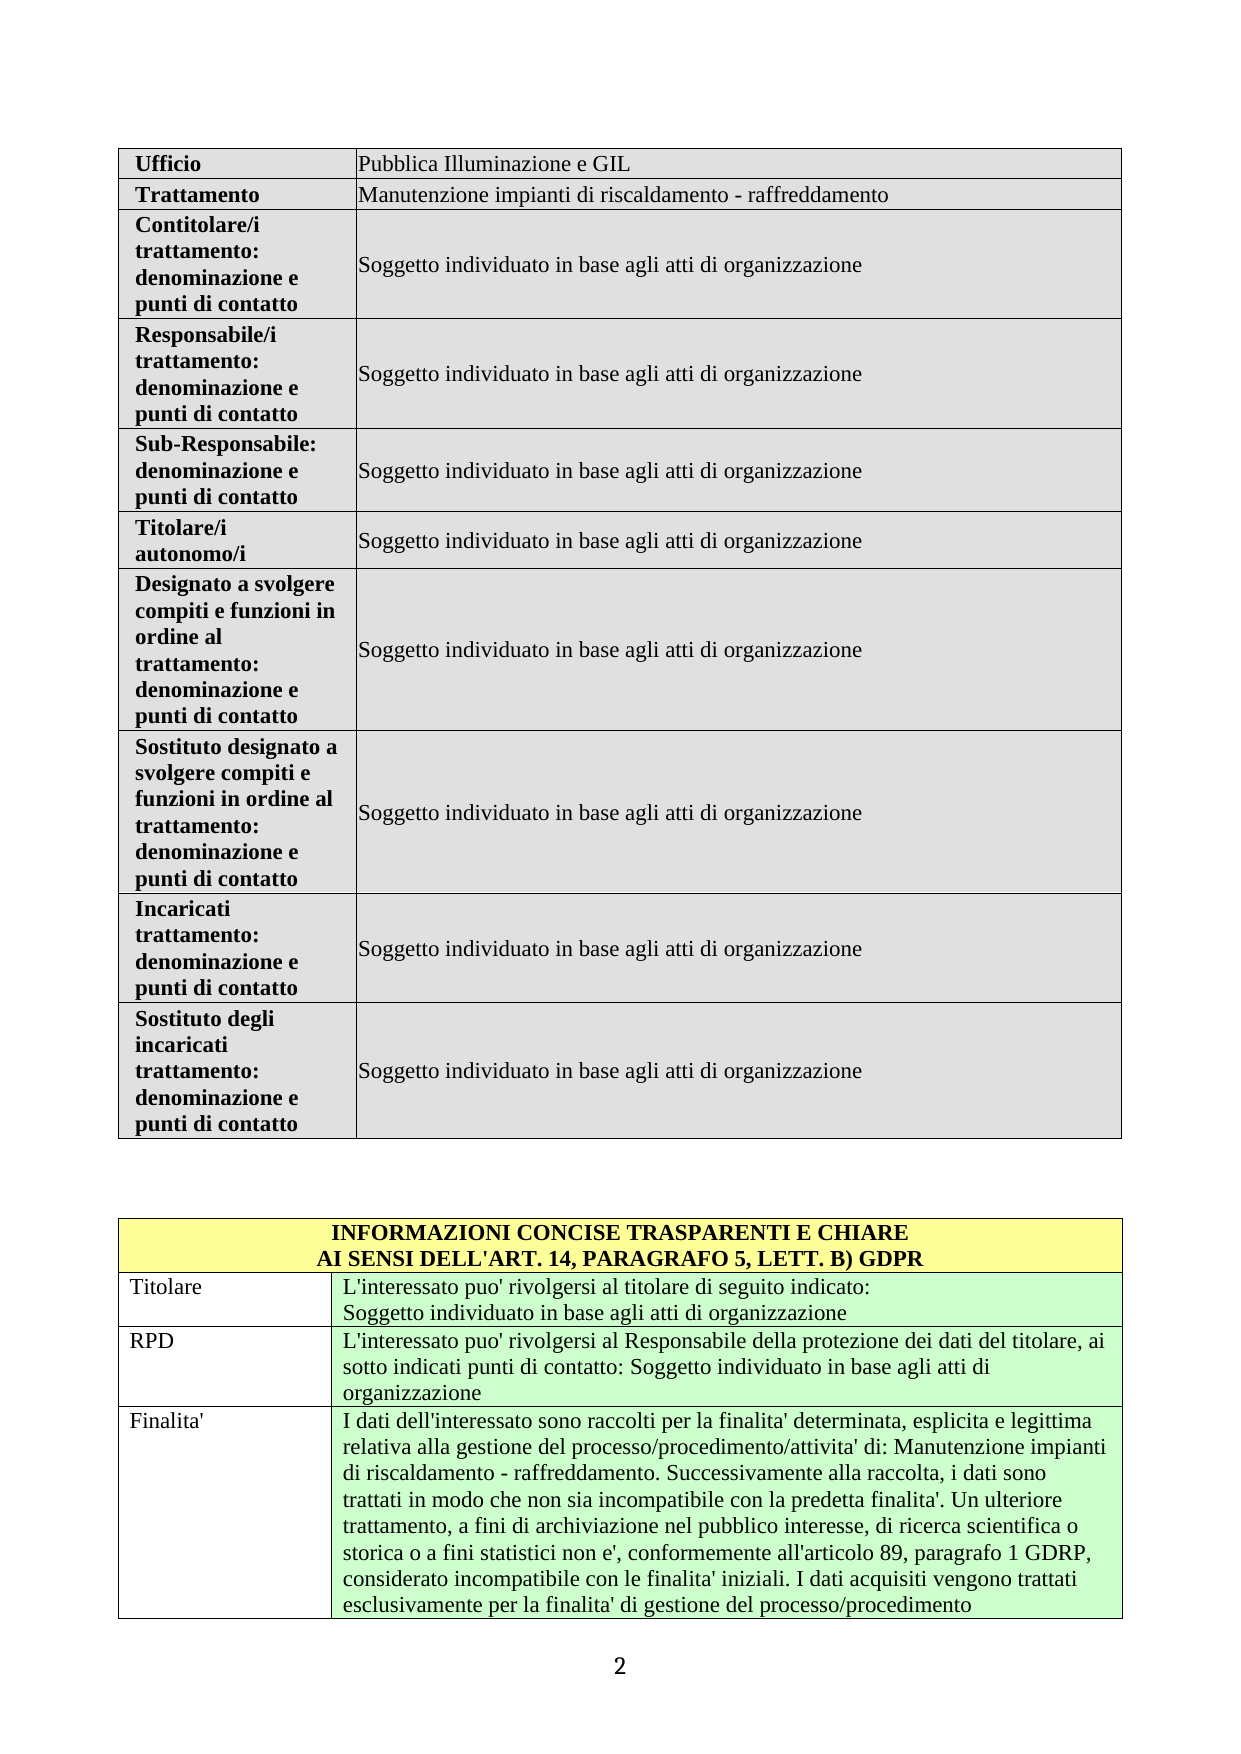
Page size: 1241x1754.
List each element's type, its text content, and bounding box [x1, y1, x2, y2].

table_header INFORMAZIONI CONCISE TRASPARENTI E CHIARE AI SENSI DELL'ART. 14, PARAGRAFO 5, LETT. B) GDPR [119, 1219, 1122, 1272]
table_cell Titolare/i autonomo/i [119, 512, 356, 568]
table_cell Soggetto individuato in base agli atti di organizzazione [357, 319, 1121, 428]
table_cell Sostituto degli incaricati trattamento: denominazione e punti di contatto [119, 1003, 356, 1138]
table_cell L'interessato puo' rivolgersi al Responsabile della protezione dei dati del titolare, ai sotto indicati punti di contatto: Soggetto individuato in base agli atti di organizzazione [332, 1327, 1122, 1406]
table_cell Contitolare/i trattamento: denominazione e punti di contatto [119, 210, 356, 318]
table_cell Soggetto individuato in base agli atti di organizzazione [357, 731, 1121, 892]
table_cell Pubblica Illuminazione e GIL [357, 149, 1121, 178]
table_cell Responsabile/i trattamento: denominazione e punti di contatto [119, 319, 356, 428]
table_cell Soggetto individuato in base agli atti di organizzazione [357, 1003, 1121, 1138]
table_cell Incaricati trattamento: denominazione e punti di contatto [119, 894, 356, 1002]
table_cell Ufficio [119, 149, 356, 178]
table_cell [332, 1407, 1122, 1618]
table_cell RPD [119, 1327, 331, 1406]
table_cell Finalita' [119, 1407, 331, 1618]
table_cell Soggetto individuato in base agli atti di organizzazione [357, 569, 1121, 730]
table_cell Titolare [119, 1273, 331, 1326]
table_cell Soggetto individuato in base agli atti di organizzazione [357, 210, 1121, 318]
table_cell Sub-Responsabile: denominazione e punti di contatto [119, 429, 356, 511]
table_cell Manutenzione impianti di riscaldamento - raffreddamento [357, 179, 1121, 209]
table_cell Soggetto individuato in base agli atti di organizzazione [357, 512, 1121, 568]
table_cell Sostituto designato a svolgere compiti e funzioni in ordine al trattamento: denominazione e punti di contatto [119, 731, 356, 892]
table_cell Designato a svolgere compiti e funzioni in ordine al trattamento: denominazione e punti di contatto [119, 569, 356, 730]
table_cell Soggetto individuato in base agli atti di organizzazione [357, 429, 1121, 511]
table_cell Trattamento [119, 179, 356, 209]
table_cell Soggetto individuato in base agli atti di organizzazione [357, 894, 1121, 1002]
table_cell L'interessato puo' rivolgersi al titolare di seguito indicato: Soggetto individuato in base agli atti di organizzazione [332, 1273, 1122, 1326]
